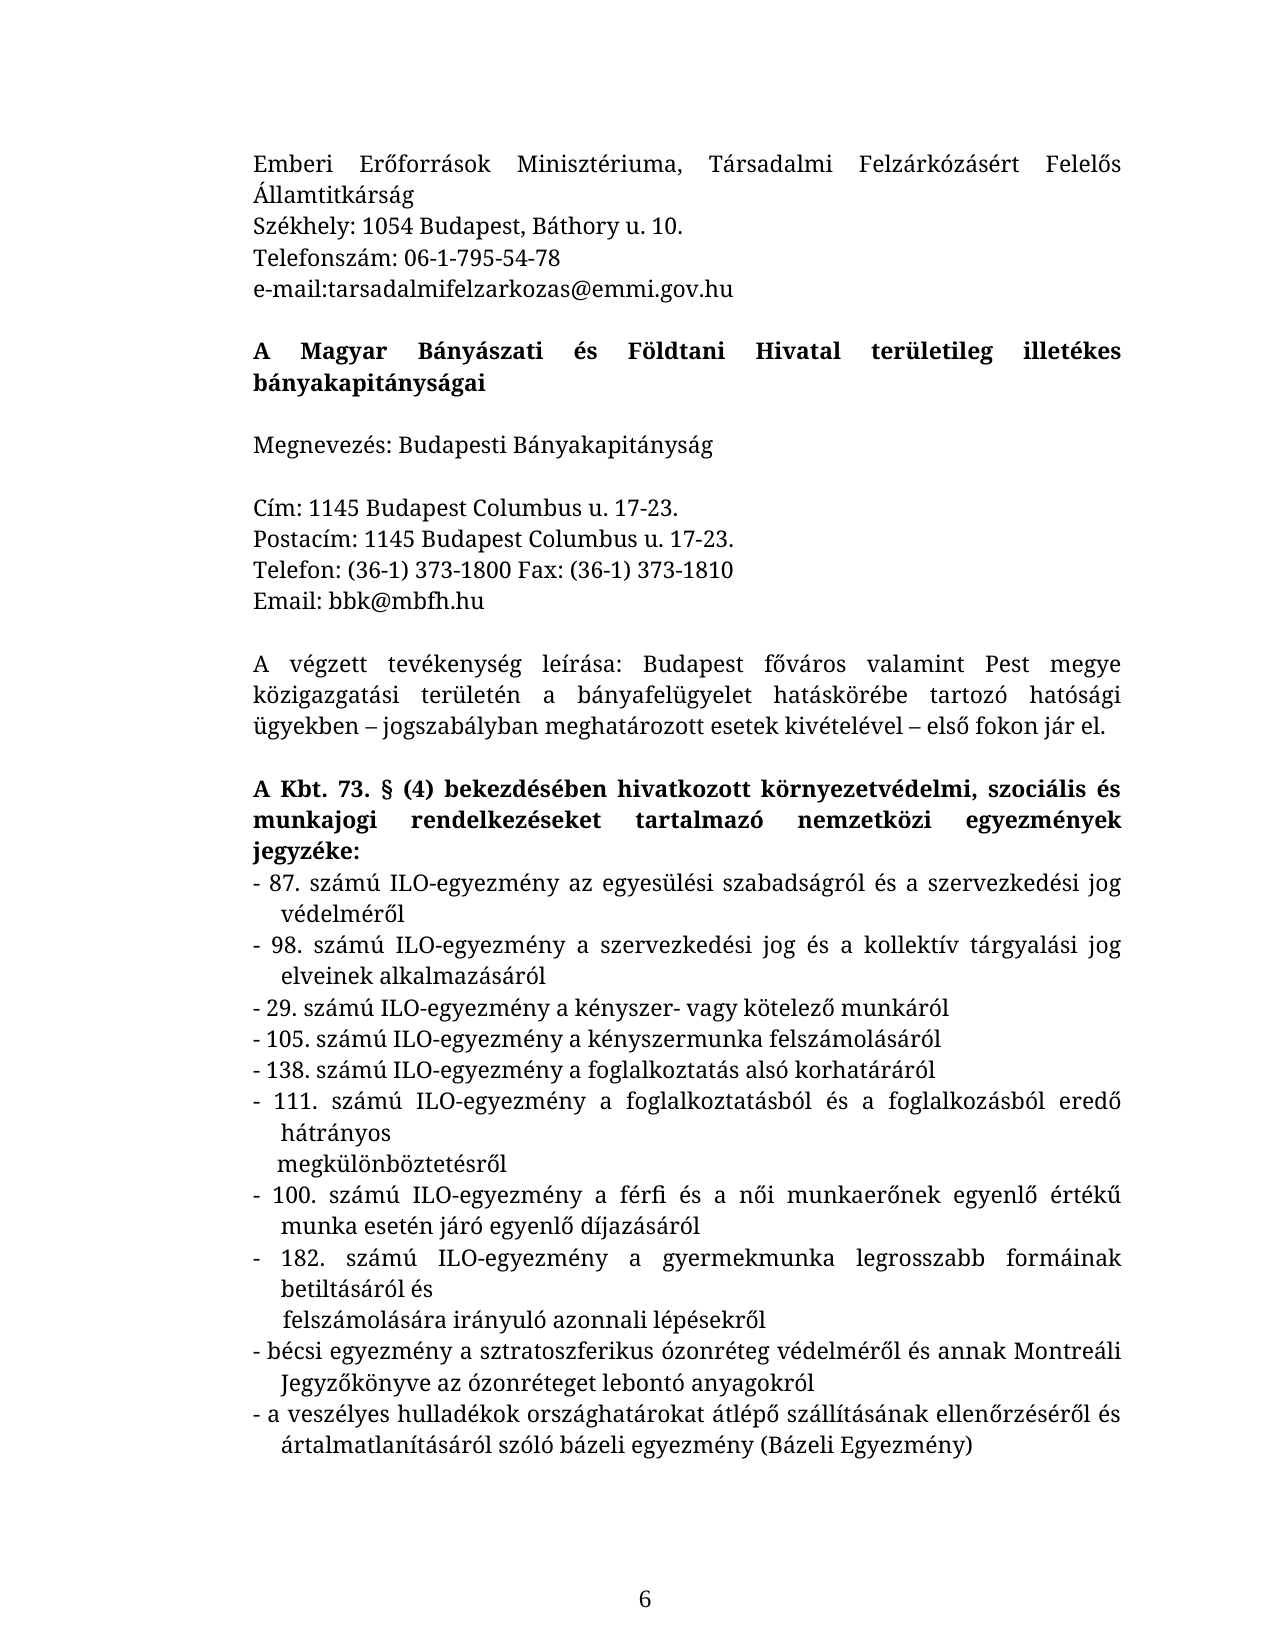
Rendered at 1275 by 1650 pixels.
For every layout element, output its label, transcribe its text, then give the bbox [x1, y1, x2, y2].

text - 105. számú ILO-egyezmény a kényszermunka felszámolásáról [253, 1023, 1122, 1054]
text - 98. számú ILO-egyezmény a szervezkedési jog és a kollektív tárgyalási jog elveinek alkalmazásáról [253, 929, 1122, 991]
text - 138. számú ILO-egyezmény a foglalkoztatás alsó korhatáráról [253, 1054, 1122, 1085]
text Telefonszám: 06-1-795-54-78 [253, 241, 1122, 273]
text - 111. számú ILO-egyezmény a foglalkoztatásból és a foglalkozásból eredő hátrányos [253, 1085, 1122, 1148]
text - 182. számú ILO-egyezmény a gyermekmunka legrosszabb formáinak betiltásáról és [253, 1241, 1122, 1304]
text Cím: 1145 Budapest Columbus u. 17-23. [253, 491, 1122, 523]
text A Magyar Bányászati és Földtani Hivatal területileg illetékes bányakapitányságai [253, 335, 1122, 398]
text Postacím: 1145 Budapest Columbus u. 17-23. [253, 523, 1122, 554]
text - 29. számú ILO-egyezmény a kényszer- vagy kötelező munkáról [253, 991, 1122, 1023]
text Székhely: 1054 Budapest, Báthory u. 10. [253, 210, 1122, 241]
text megkülönböztetésről [253, 1148, 1122, 1179]
text Email: bbk@mbfh.hu [253, 585, 1122, 616]
text - 100. számú ILO-egyezmény a férfi és a női munkaerőnek egyenlő értékű munka esetén járó egyenlő díjazásáról [253, 1179, 1122, 1241]
text - 87. számú ILO-egyezmény az egyesülési szabadságról és a szervezkedési jog védelméről [253, 866, 1122, 929]
text A Kbt. 73. § (4) bekezdésében hivatkozott környezetvédelmi, szociális és munkajogi rendelkezéseket tartalmazó nemzetközi egyezmények jegyzéke: [253, 773, 1122, 866]
text Emberi Erőforrások Minisztériuma, Társadalmi Felzárkózásért Felelős Államtitkárság [253, 148, 1122, 210]
text felszámolására irányuló azonnali lépésekről [253, 1304, 1122, 1335]
text Megnevezés: Budapesti Bányakapitányság [253, 429, 1122, 460]
text e-mail:tarsadalmifelzarkozas@emmi.gov.hu [253, 273, 1122, 304]
text - bécsi egyezmény a sztratoszferikus ózonréteg védelméről és annak Montreáli Jegyzőkönyve az ózonréteget lebontó anyagokról [253, 1335, 1122, 1398]
text Telefon: (36-1) 373-1800 Fax: (36-1) 373-1810 [253, 554, 1122, 585]
text A végzett tevékenység leírása: Budapest főváros valamint Pest megye közigazgatási területén a bányafelügyelet hatáskörébe tartozó hatósági ügyekben – jogszabályban meghatározott esetek kivételével – első fokon jár el. [253, 648, 1122, 741]
text - a veszélyes hulladékok országhatárokat átlépő szállításának ellenőrzéséről és ártalmatlanításáról szóló bázeli egyezmény (Bázeli Egyezmény) [253, 1398, 1122, 1460]
